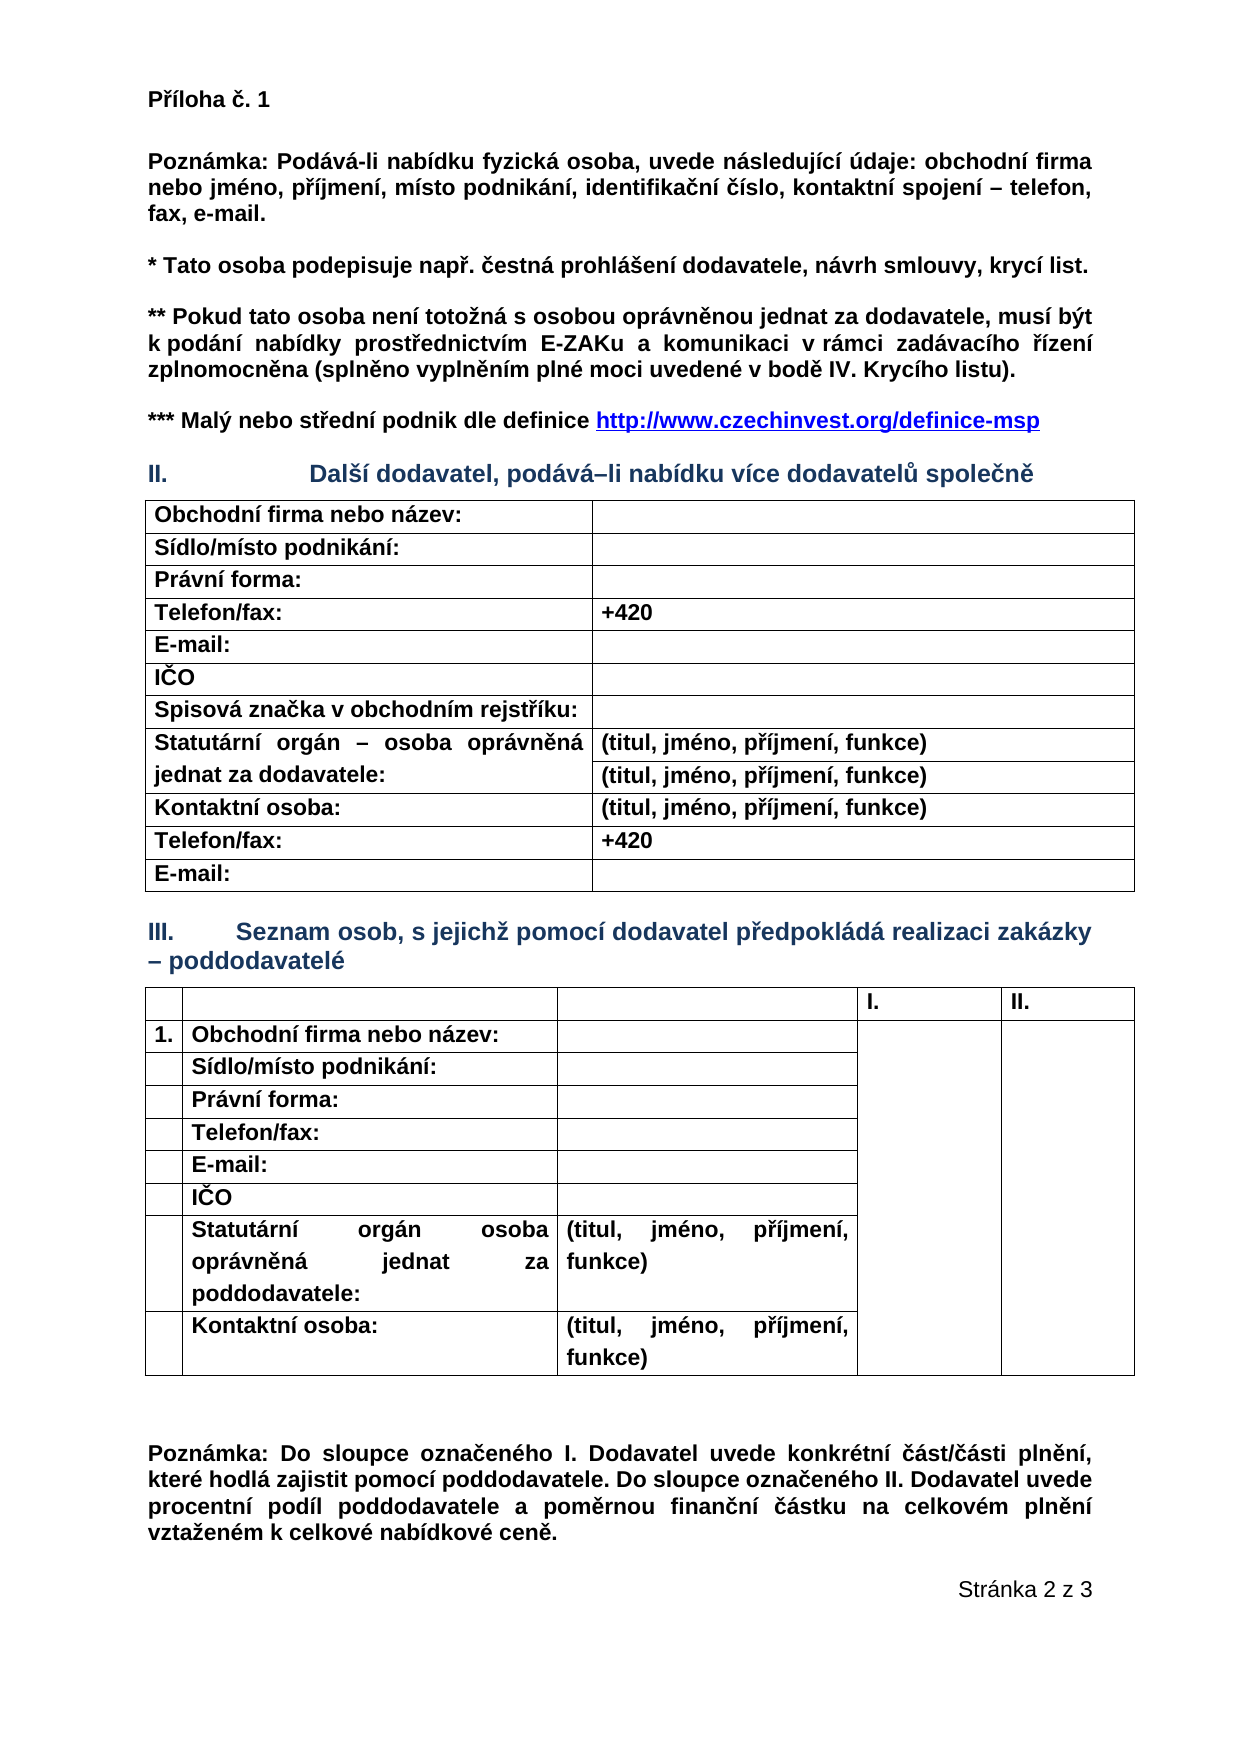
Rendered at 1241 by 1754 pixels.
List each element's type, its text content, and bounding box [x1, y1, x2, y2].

table_cell Právní forma: [146, 566, 592, 598]
table_cell [558, 1184, 857, 1215]
table_cell [146, 1216, 182, 1311]
table_cell Kontaktní osoba: [146, 794, 592, 826]
table_cell (titul, jméno, příjmení, funkce) [593, 762, 1134, 793]
table_cell [146, 1312, 182, 1375]
table_header [558, 988, 857, 1020]
table_cell [593, 696, 1134, 728]
table_cell (titul, jméno, příjmení, funkce) [593, 729, 1134, 761]
table_cell [558, 1053, 857, 1085]
table_cell Telefon/fax: [183, 1119, 557, 1150]
table_header I. [858, 988, 1001, 1020]
table_cell [558, 1021, 857, 1052]
table_cell IČO [183, 1184, 557, 1215]
subtitle Další dodavatel, podává–li nabídku více dodavatelů společně [148, 458, 1093, 487]
table_cell [146, 1184, 182, 1215]
table_cell Sídlo/místo podnikání: [146, 534, 592, 565]
table_header II. [1002, 988, 1134, 1020]
table_cell [558, 1151, 857, 1183]
table_cell IČO [146, 664, 592, 695]
table_cell Telefon/fax: [146, 599, 592, 630]
table_header [593, 501, 1134, 532]
table_cell Spisová značka v obchodním rejstříku: [146, 696, 592, 728]
table_cell [146, 1119, 182, 1150]
table_cell (titul, jméno, příjmení, funkce) [558, 1312, 857, 1375]
table_cell 1. [146, 1021, 182, 1052]
text Poznámka: Podává-li nabídku fyzická osoba, uvede následující údaje: obchodní firma nebo jméno, příjmení, místo podnikání, identifikační číslo, kontaktní spojení – telefon, fax, e-mail. [148, 148, 1093, 227]
table_header Obchodní firma nebo název: [146, 501, 592, 532]
table_cell +420 [593, 827, 1134, 858]
table_cell (titul, jméno, příjmení, funkce) [593, 794, 1134, 826]
table_cell [146, 1053, 182, 1085]
table_cell [593, 534, 1134, 565]
table_cell Statutární orgán – osoba oprávněná jednat za dodavatele: [146, 729, 592, 793]
table_cell [858, 1021, 1001, 1375]
table_cell Statutární orgán osoba oprávněná jednat za poddodavatele: [183, 1216, 557, 1311]
table_cell Kontaktní osoba: [183, 1312, 557, 1375]
table_cell E-mail: [146, 860, 592, 891]
table_cell Telefon/fax: [146, 827, 592, 858]
subtitle Seznam osob, s jejichž pomocí dodavatel předpokládá realizaci zakázky – poddodavatelé [148, 917, 1093, 974]
table_cell [558, 1086, 857, 1117]
table_header [183, 988, 557, 1020]
table_cell E-mail: [183, 1151, 557, 1183]
table_cell [1002, 1021, 1134, 1375]
table_cell [593, 566, 1134, 598]
table_cell Sídlo/místo podnikání: [183, 1053, 557, 1085]
table_cell E-mail: [146, 631, 592, 663]
table_header [146, 988, 182, 1020]
table_cell [593, 631, 1134, 663]
text ** Pokud tato osoba není totožná s osobou oprávněnou jednat za dodavatele, musí být k podání nabídky prostřednictvím E-ZAKu a komunikaci v rámci zadávacího řízení zplnomocněna (splněno vyplněním plné moci uvedené v bodě IV. Krycího listu). [148, 303, 1093, 382]
table_cell Právní forma: [183, 1086, 557, 1117]
table_cell [146, 1086, 182, 1117]
text * Tato osoba podepisuje např. čestná prohlášení dodavatele, návrh smlouvy, krycí list. [148, 252, 1093, 278]
table_cell [558, 1119, 857, 1150]
table_cell [593, 860, 1134, 891]
table_cell [146, 1151, 182, 1183]
text Poznámka: Do sloupce označeného I. Dodavatel uvede konkrétní část/části plnění, které hodlá zajistit pomocí poddodavatele. Do sloupce označeného II. Dodavatel uvede procentní podíl poddodavatele a poměrnou finanční částku na celkovém plnění vztaženém k celkové nabídkové ceně. [148, 1440, 1093, 1546]
table_cell [593, 664, 1134, 695]
table_cell Obchodní firma nebo název: [183, 1021, 557, 1052]
text *** Malý nebo střední podnik dle definice http://www.czechinvest.org/definice-msp [148, 407, 1093, 433]
table_cell (titul, jméno, příjmení, funkce) [558, 1216, 857, 1311]
table_cell +420 [593, 599, 1134, 630]
